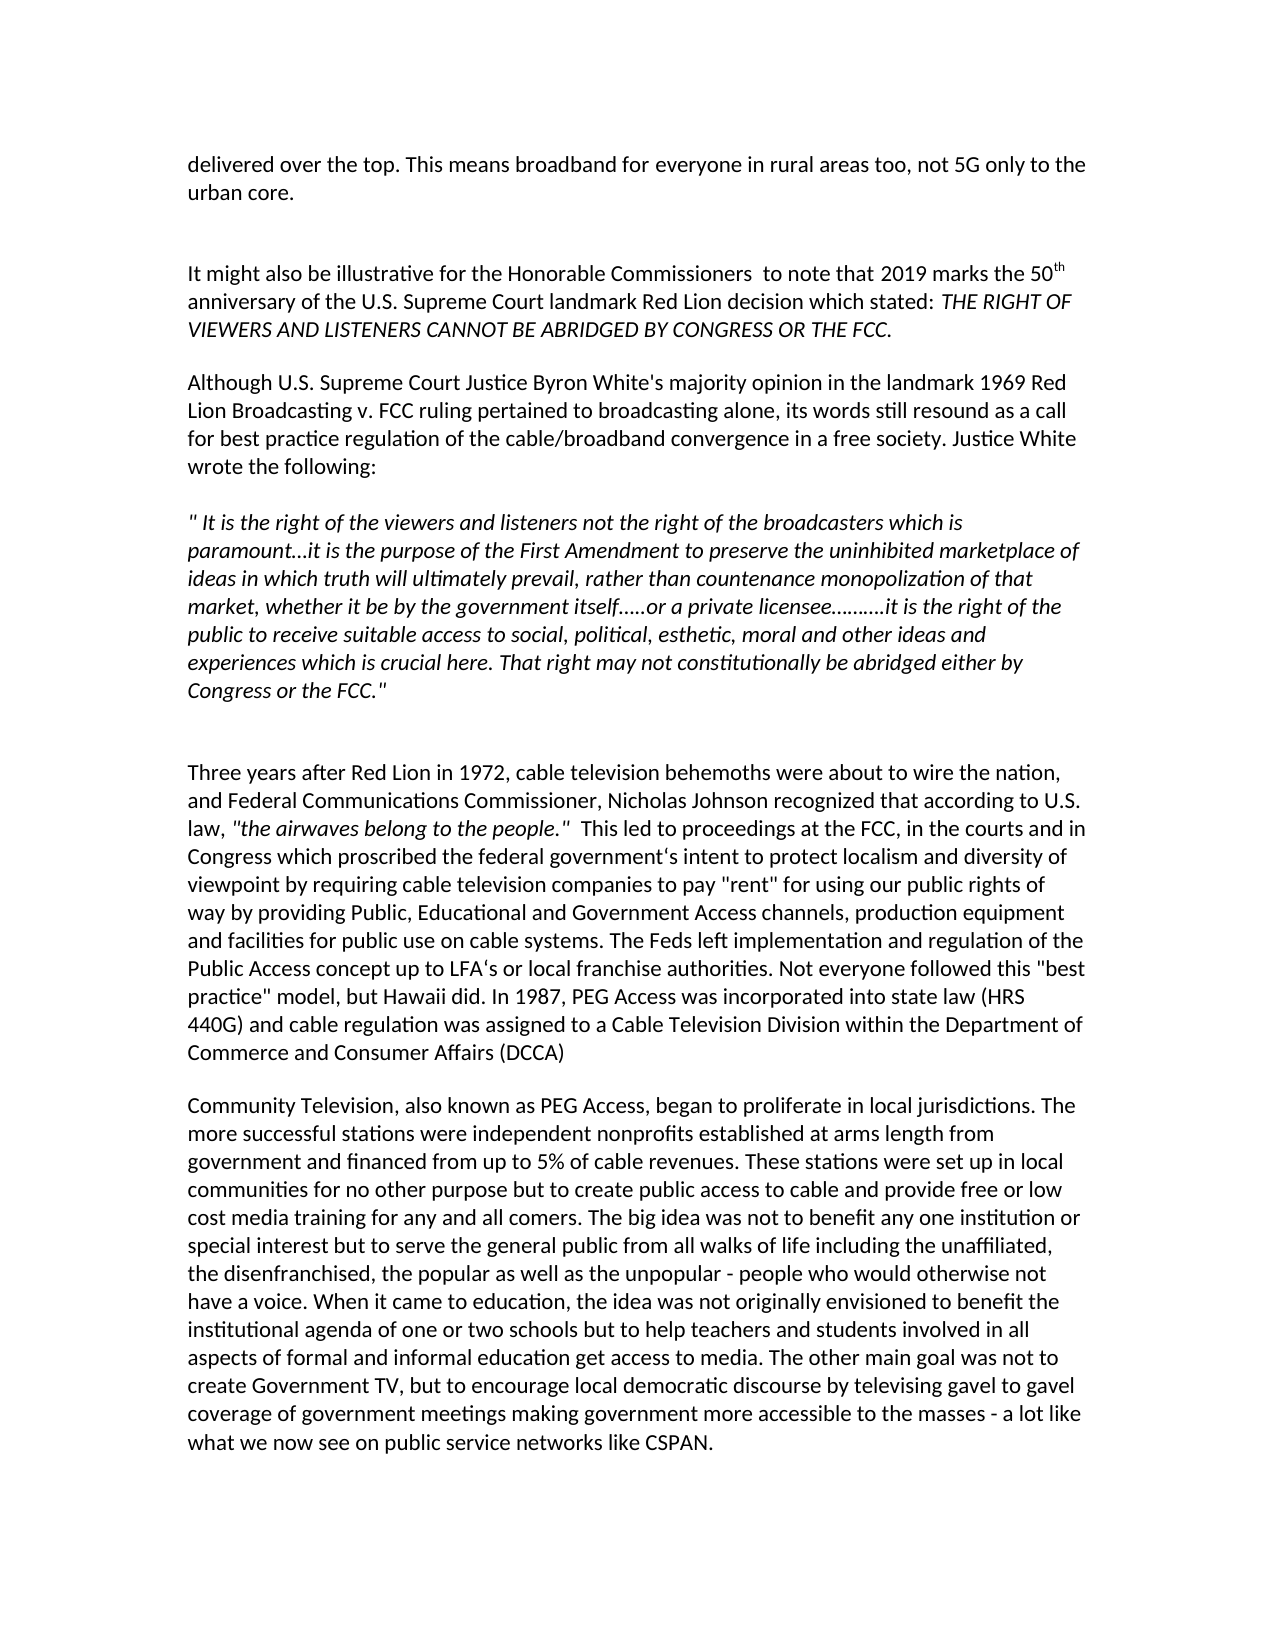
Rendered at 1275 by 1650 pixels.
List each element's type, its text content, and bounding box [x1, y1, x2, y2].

text Community Television, also known as PEG Access, began to proliferate in local jurisdictions. The more successful stations were independent nonprofits established at arms length from government and financed from up to 5% of cable revenues. These stations were set up in local communities for no other purpose but to create public access to cable and provide free or low cost media training for any and all comers. The big idea was not to benefit any one institution or special interest but to serve the general public from all walks of life including the unaffiliated, the disenfranchised, the popular as well as the unpopular - people who would otherwise not have a voice. When it came to education, the idea was not originally envisioned to benefit the institutional agenda of one or two schools but to help teachers and students involved in all aspects of formal and informal education get access to media. The other main goal was not to create Government TV, but to encourage local democratic discourse by televising gavel to gavel coverage of government meetings making government more accessible to the masses - a lot like what we now see on public service networks like CSPAN. [187, 1091, 1087, 1456]
text Three years after Red Lion in 1972, cable television behemoths were about to wire the nation, and Federal Communications Commissioner, Nicholas Johnson recognized that according to U.S. law, "the airwaves belong to the people." This led to proceedings at the FCC, in the courts and in Congress which proscribed the federal governmentʻs intent to protect localism and diversity of viewpoint by requiring cable television companies to pay "rent" for using our public rights of way by providing Public, Educational and Government Access channels, production equipment and facilities for public use on cable systems. The Feds left implementation and regulation of the Public Access concept up to LFAʻs or local franchise authorities. Not everyone followed this "best practice" model, but Hawaii did. In 1987, PEG Access was incorporated into state law (HRS 440G) and cable regulation was assigned to a Cable Television Division within the Department of Commerce and Consumer Affairs (DCCA) [187, 758, 1087, 1066]
text It might also be illustrative for the Honorable Commissioners to note that 2019 marks the 50th anniversary of the U.S. Supreme Court landmark Red Lion decision which stated: THE RIGHT OF VIEWERS AND LISTENERS CANNOT BE ABRIDGED BY CONGRESS OR THE FCC. [187, 259, 1087, 343]
text Although U.S. Supreme Court Justice Byron White's majority opinion in the landmark 1969 Red Lion Broadcasting v. FCC ruling pertained to broadcasting alone, its words still resound as a call for best practice regulation of the cable/broadband convergence in a free society. Justice White wrote the following: [187, 368, 1087, 480]
text " It is the right of the viewers and listeners not the right of the broadcasters which is paramount…it is the purpose of the First Amendment to preserve the uninhibited marketplace of ideas in which truth will ultimately prevail, rather than countenance monopolization of that market, whether it be by the government itself…..or a private licensee……….it is the right of the public to receive suitable access to social, political, esthetic, moral and other ideas and experiences which is crucial here. That right may not constitutionally be abridged either by Congress or the FCC." [187, 508, 1087, 704]
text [187, 150, 1087, 206]
